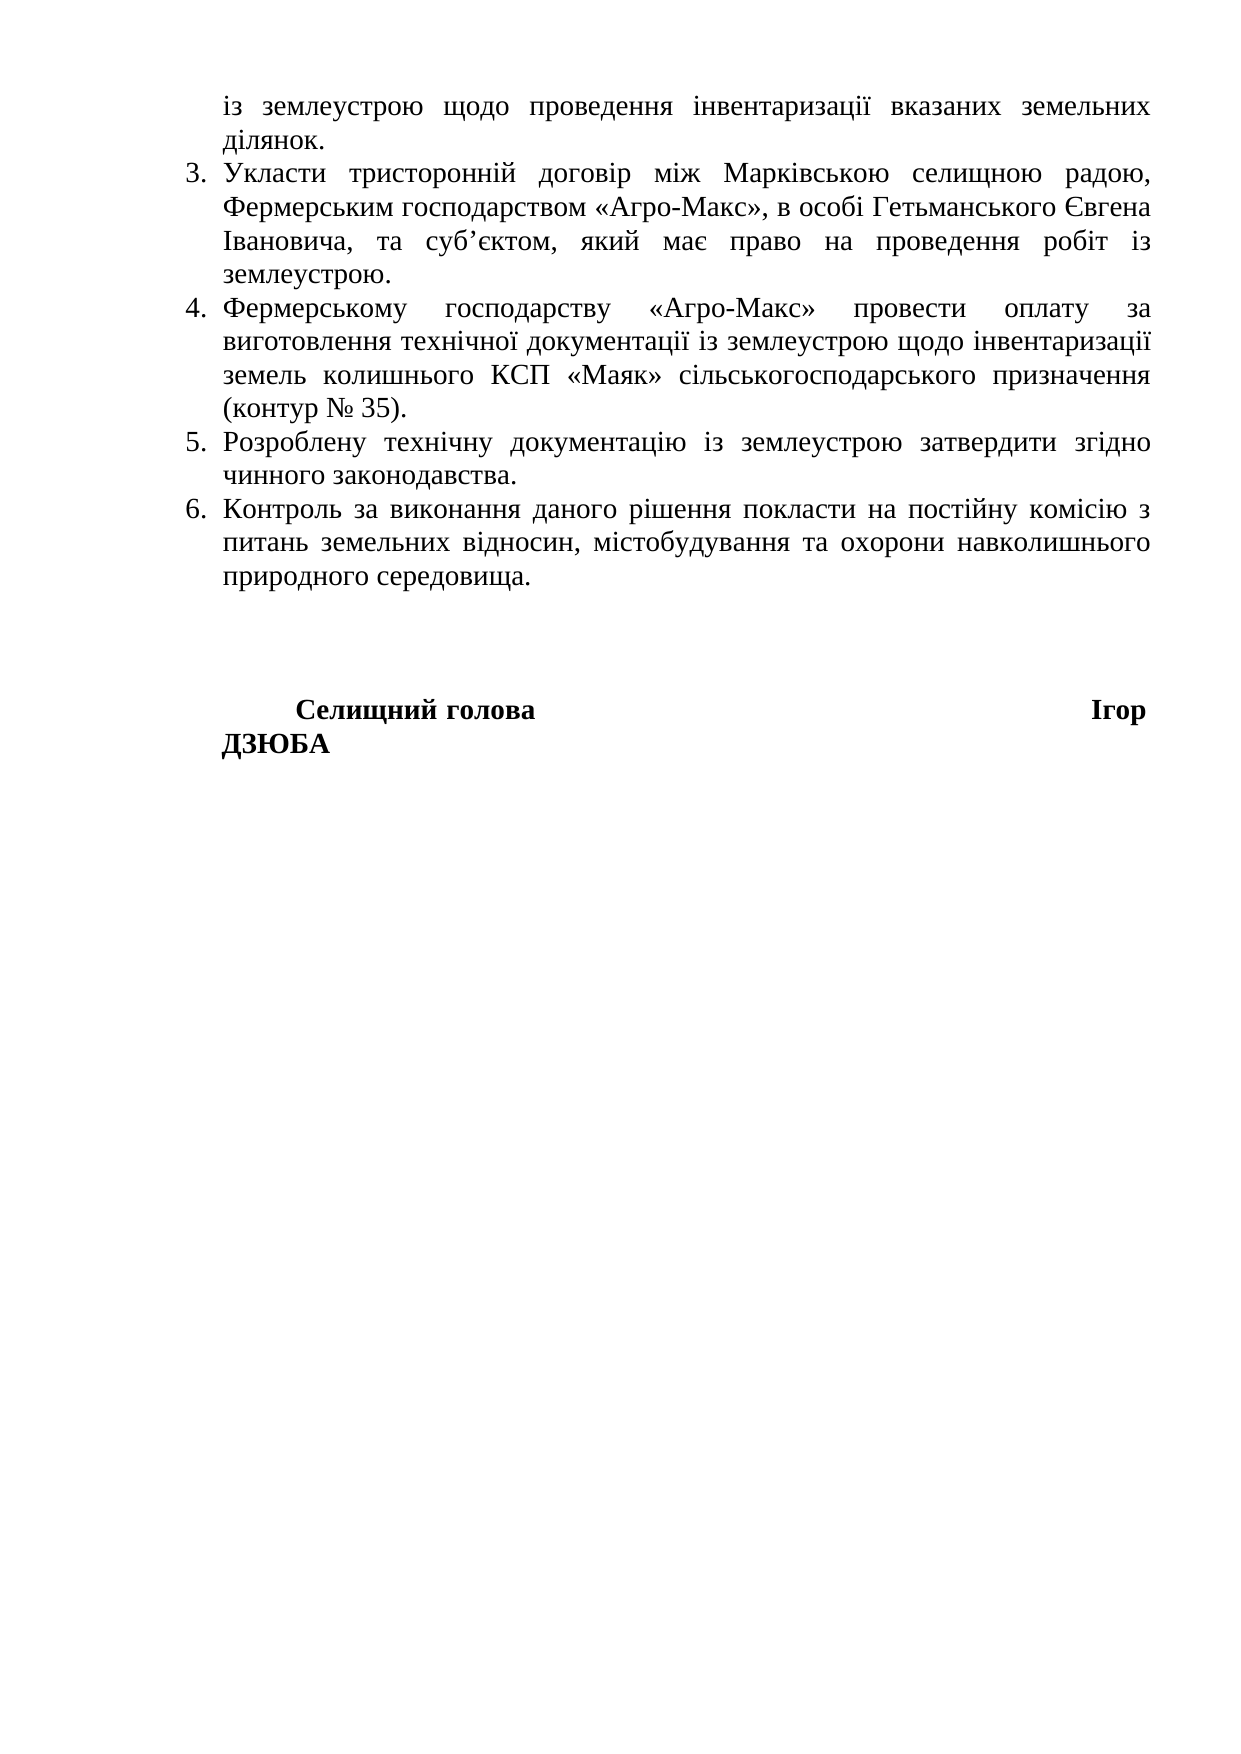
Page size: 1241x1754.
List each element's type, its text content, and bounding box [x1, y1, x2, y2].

list Контроль за виконання даного рішення покласти на постійну комісію з питань земельних відносин, містобудування та охорони навколишнього природного середовища. [185, 491, 1152, 592]
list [185, 88, 1152, 156]
list Фермерському господарству «Агро-Макс» провести оплату за виготовлення технічної документації із землеустрою щодо інвентаризації земель колишнього КСП «Маяк» сільськогосподарського призначення (контур № 35). [185, 290, 1152, 424]
list Укласти тристоронній договір між Марківською селищною радою, Фермерським господарством «Агро-Макс», в особі Гетьманського Євгена Івановича, та суб’єктом, який має право на проведення робіт із землеустрою. [185, 156, 1152, 290]
text Селищний голова Ігор ДЗЮБА [221, 692, 1152, 759]
list Розроблену технічну документацію із землеустрою затвердити згідно чинного законодавства. [185, 424, 1152, 491]
